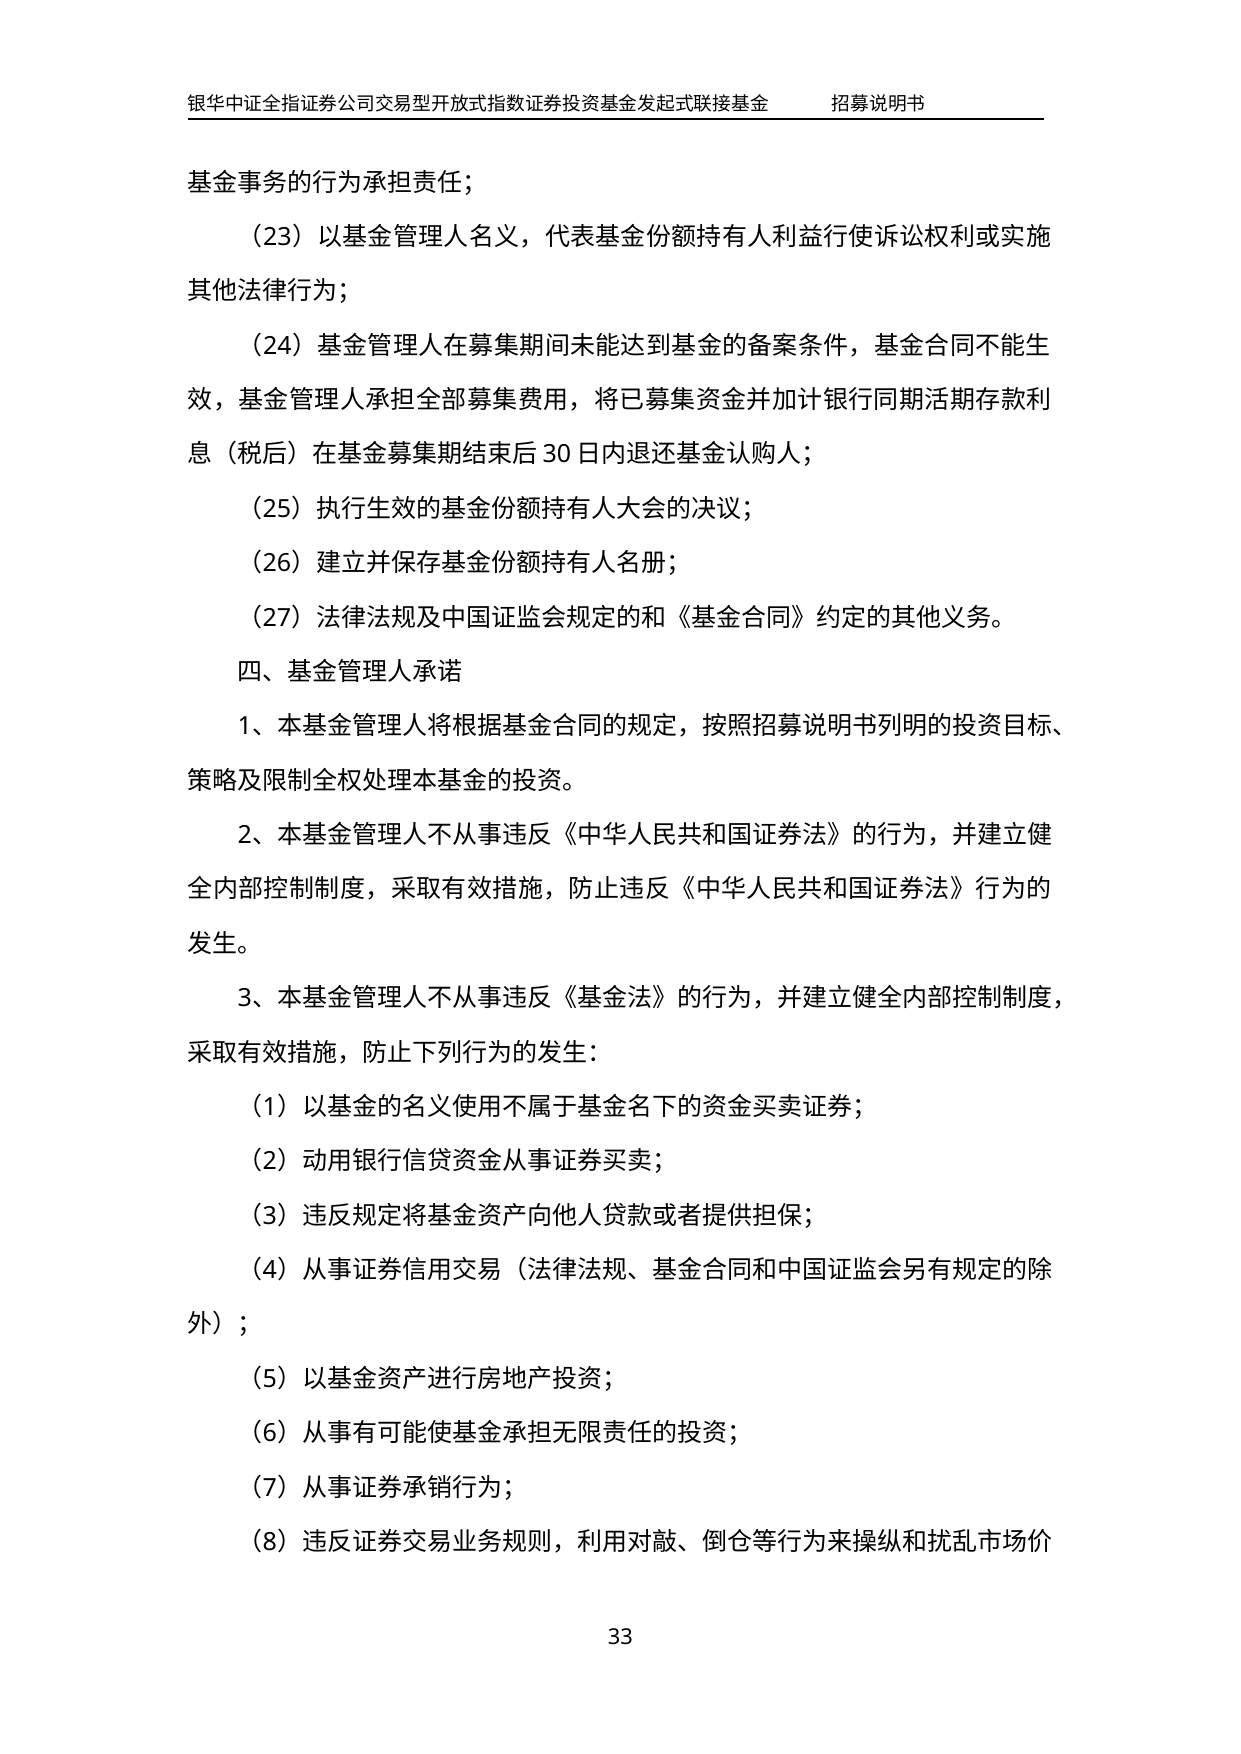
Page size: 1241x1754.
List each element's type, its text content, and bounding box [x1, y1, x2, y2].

text （25）执行生效的基金份额持有人大会的决议； [187, 488, 1053, 524]
text （3）违反规定将基金资产向他人贷款或者提供担保； [187, 1195, 1053, 1231]
text （27）法律法规及中国证监会规定的和《基金合同》约定的其他义务。 [187, 597, 1053, 633]
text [187, 1521, 1053, 1558]
text （6）从事有可能使基金承担无限责任的投资； [187, 1413, 1053, 1449]
text （4）从事证券信用交易（法律法规、基金合同和中国证监会另有规定的除外）； [187, 1249, 1053, 1340]
text 2、本基金管理人不从事违反《中华人民共和国证券法》的行为，并建立健全内部控制制度，采取有效措施，防止违反《中华人民共和国证券法》行为的发生。 [187, 814, 1053, 959]
text （24）基金管理人在募集期间未能达到基金的备案条件，基金合同不能生效，基金管理人承担全部募集费用，将已募集资金并加计银行同期活期存款利息（税后）在基金募集期结束后30日内退还基金认购人； [187, 325, 1053, 470]
text （7）从事证券承销行为； [187, 1467, 1053, 1503]
text 四、基金管理人承诺 [187, 651, 1053, 688]
text （2）动用银行信贷资金从事证券买卖； [187, 1141, 1053, 1177]
text （23）以基金管理人名义，代表基金份额持有人利益行使诉讼权利或实施其他法律行为； [187, 216, 1053, 307]
text 3、本基金管理人不从事违反《基金法》的行为，并建立健全内部控制制度，采取有效措施，防止下列行为的发生： [187, 978, 1053, 1068]
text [187, 162, 1053, 198]
text （1）以基金的名义使用不属于基金名下的资金买卖证券； [187, 1086, 1053, 1123]
text 1、本基金管理人将根据基金合同的规定，按照招募说明书列明的投资目标、策略及限制全权处理本基金的投资。 [187, 706, 1053, 796]
text （5）以基金资产进行房地产投资； [187, 1358, 1053, 1394]
text （26）建立并保存基金份额持有人名册； [187, 543, 1053, 579]
